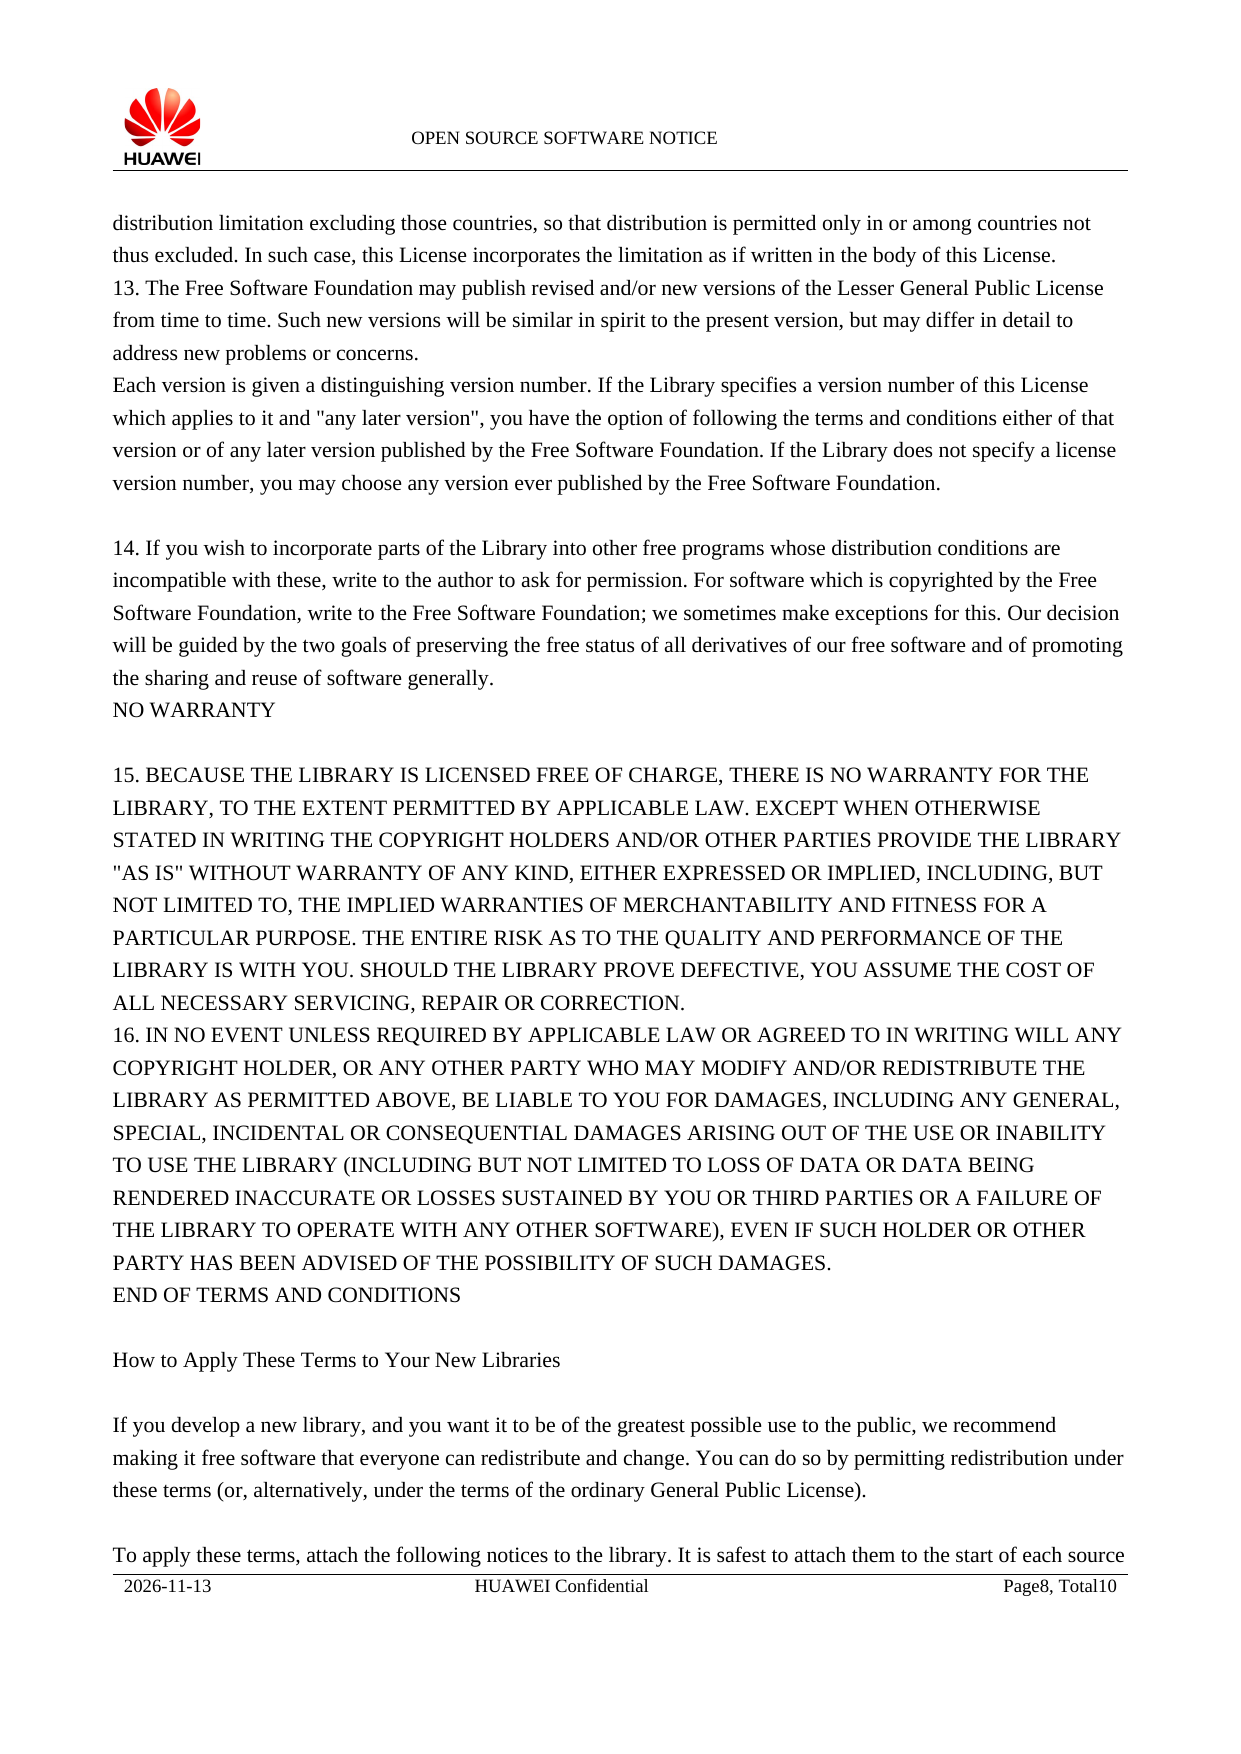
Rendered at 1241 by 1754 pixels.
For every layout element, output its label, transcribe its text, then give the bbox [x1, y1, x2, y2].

picture [124, 88, 201, 165]
